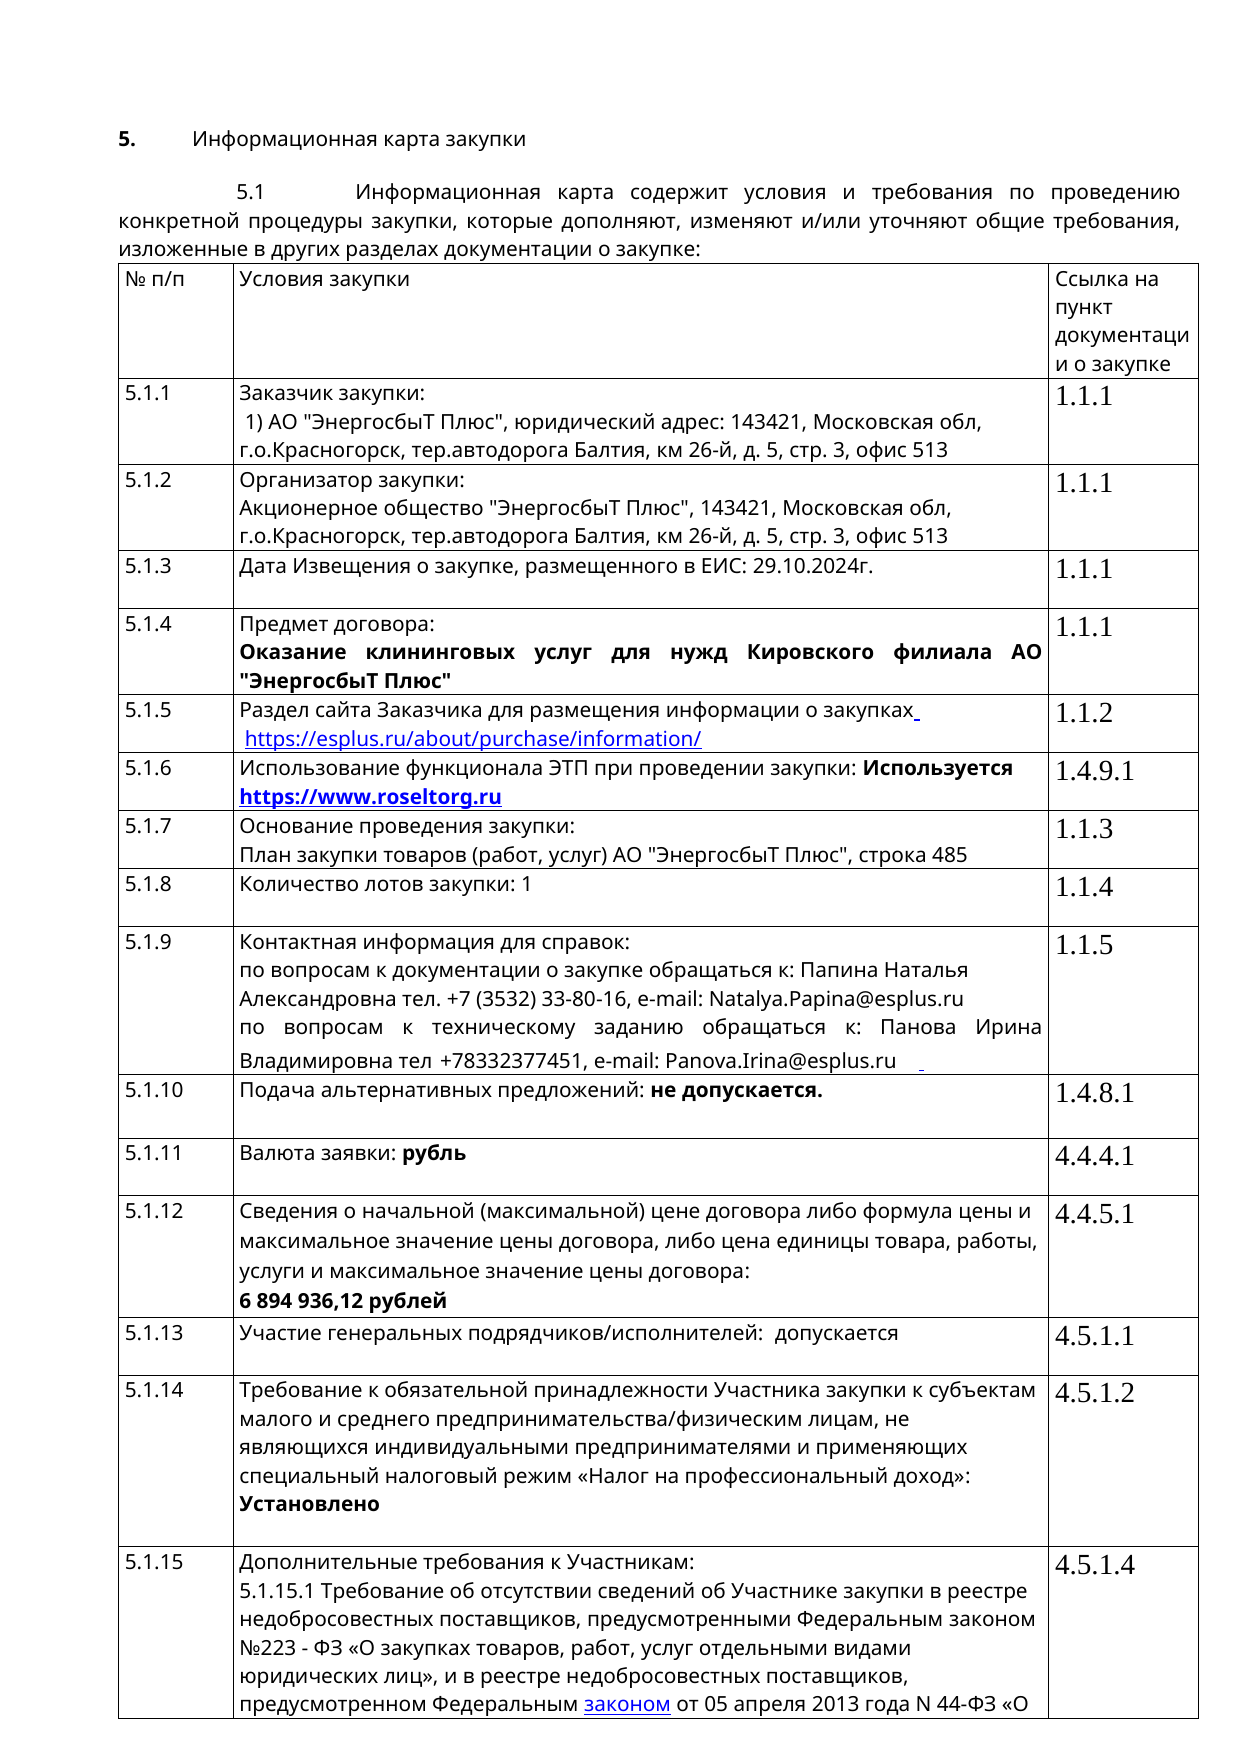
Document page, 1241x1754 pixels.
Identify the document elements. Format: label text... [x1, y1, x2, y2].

table_cell Количество лотов закупки: 1 [234, 869, 1048, 926]
table_cell Требование к обязательной принадлежности Участника закупки к субъектам малого и среднего предпринимательства/физическим лицам, не являющихся индивидуальными предпринимателями и применяющих специальный налоговый режим «Налог на профессиональный доход»: Установлено [234, 1376, 1048, 1546]
table_cell [119, 695, 233, 752]
table_cell Сведения о начальной (максимальной) цене договора либо формула цены и максимальное значение цены договора, либо цена единицы товара, работы, услуги и максимальное значение цены договора: 6 894 936,12 рублей [234, 1196, 1048, 1317]
table_cell 1.1.3 [1049, 811, 1198, 868]
table_header Условия закупки [234, 264, 1048, 377]
table_cell Предмет договора: Оказание клининговых услуг для нужд Кировского филиала АО "ЭнергосбыТ Плюс" [234, 609, 1048, 694]
table_cell [119, 1376, 233, 1546]
table_cell 1.4.8.1 [1049, 1075, 1198, 1137]
table_cell Основание проведения закупки: План закупки товаров (работ, услуг) АО "ЭнергосбыТ Плюс", строка 485 [234, 811, 1048, 868]
table_cell [119, 1196, 233, 1317]
table_cell Раздел сайта Заказчика для размещения информации о закупках https://esplus.ru/about/purchase/information/ [234, 695, 1048, 752]
table_cell [119, 1318, 233, 1374]
table_cell [119, 1075, 233, 1137]
text 5.1 Информационная карта содержит условия и требования по проведению конкретной процедуры закупки, которые дополняют, изменяют и/или уточняют общие требования, изложенные в других разделах документации о закупке: [118, 177, 1181, 263]
table_cell 1.1.1 [1049, 465, 1198, 550]
table_cell 1.1.1 [1049, 551, 1198, 608]
table_cell [119, 551, 233, 608]
table_cell Заказчик закупки: 1) АО "ЭнергосбыТ Плюс", юридический адрес: 143421, Московская обл, г.о.Красногорск, тер.автодорога Балтия, км 26-й, д. 5, стр. 3, офис 513 [234, 379, 1048, 464]
table_cell 4.5.1.2 [1049, 1376, 1198, 1546]
table_cell [119, 869, 233, 926]
table_cell 4.4.4.1 [1049, 1139, 1198, 1195]
subtitle Информационная карта закупки [118, 124, 1181, 152]
table_cell [119, 811, 233, 868]
table_cell 1.1.1 [1049, 609, 1198, 694]
table_cell [119, 379, 233, 464]
table_cell [119, 753, 233, 810]
table_cell [119, 1139, 233, 1195]
table_cell Дата Извещения о закупке, размещенного в ЕИС: 29.10.2024г. [234, 551, 1048, 608]
table_header № п/п [119, 264, 233, 377]
table_cell [119, 465, 233, 550]
table_cell 1.1.5 [1049, 927, 1198, 1074]
table_cell Участие генеральных подрядчиков/исполнителей: допускается [234, 1318, 1048, 1374]
table_header Ссылка на пункт документации о закупке [1049, 264, 1198, 377]
table_cell Валюта заявки: рубль [234, 1139, 1048, 1195]
table_cell 4.4.5.1 [1049, 1196, 1198, 1317]
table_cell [234, 1547, 1048, 1718]
table_cell 4.5.1.1 [1049, 1318, 1198, 1374]
table_cell 1.1.2 [1049, 695, 1198, 752]
table_cell [119, 1547, 233, 1718]
table_cell 1.1.1 [1049, 379, 1198, 464]
table_cell [119, 927, 233, 1074]
table_cell Использование функционала ЭТП при проведении закупки: Используется https://www.roseltorg.ru [234, 753, 1048, 810]
table_cell 4.5.1.4 [1049, 1547, 1198, 1718]
table_cell Контактная информация для справок: по вопросам к документации о закупке обращаться к: Папина Наталья Александровна тел. +7 (3532) 33-80-16, e-mail: Natalya.Papina@esplus.ru по вопросам к техническому заданию обращаться к: Панова Ирина Владимировна тел +78332377451, e-mail: Panova.Irina@esplus.ru [234, 927, 1048, 1074]
table_cell Подача альтернативных предложений: не допускается. [234, 1075, 1048, 1137]
table_cell Организатор закупки: Акционерное общество "ЭнергосбыТ Плюс", 143421, Московская обл, г.о.Красногорск, тер.автодорога Балтия, км 26-й, д. 5, стр. 3, офис 513 [234, 465, 1048, 550]
table_cell 1.4.9.1 [1049, 753, 1198, 810]
table_cell 1.1.4 [1049, 869, 1198, 926]
table_cell [119, 609, 233, 694]
